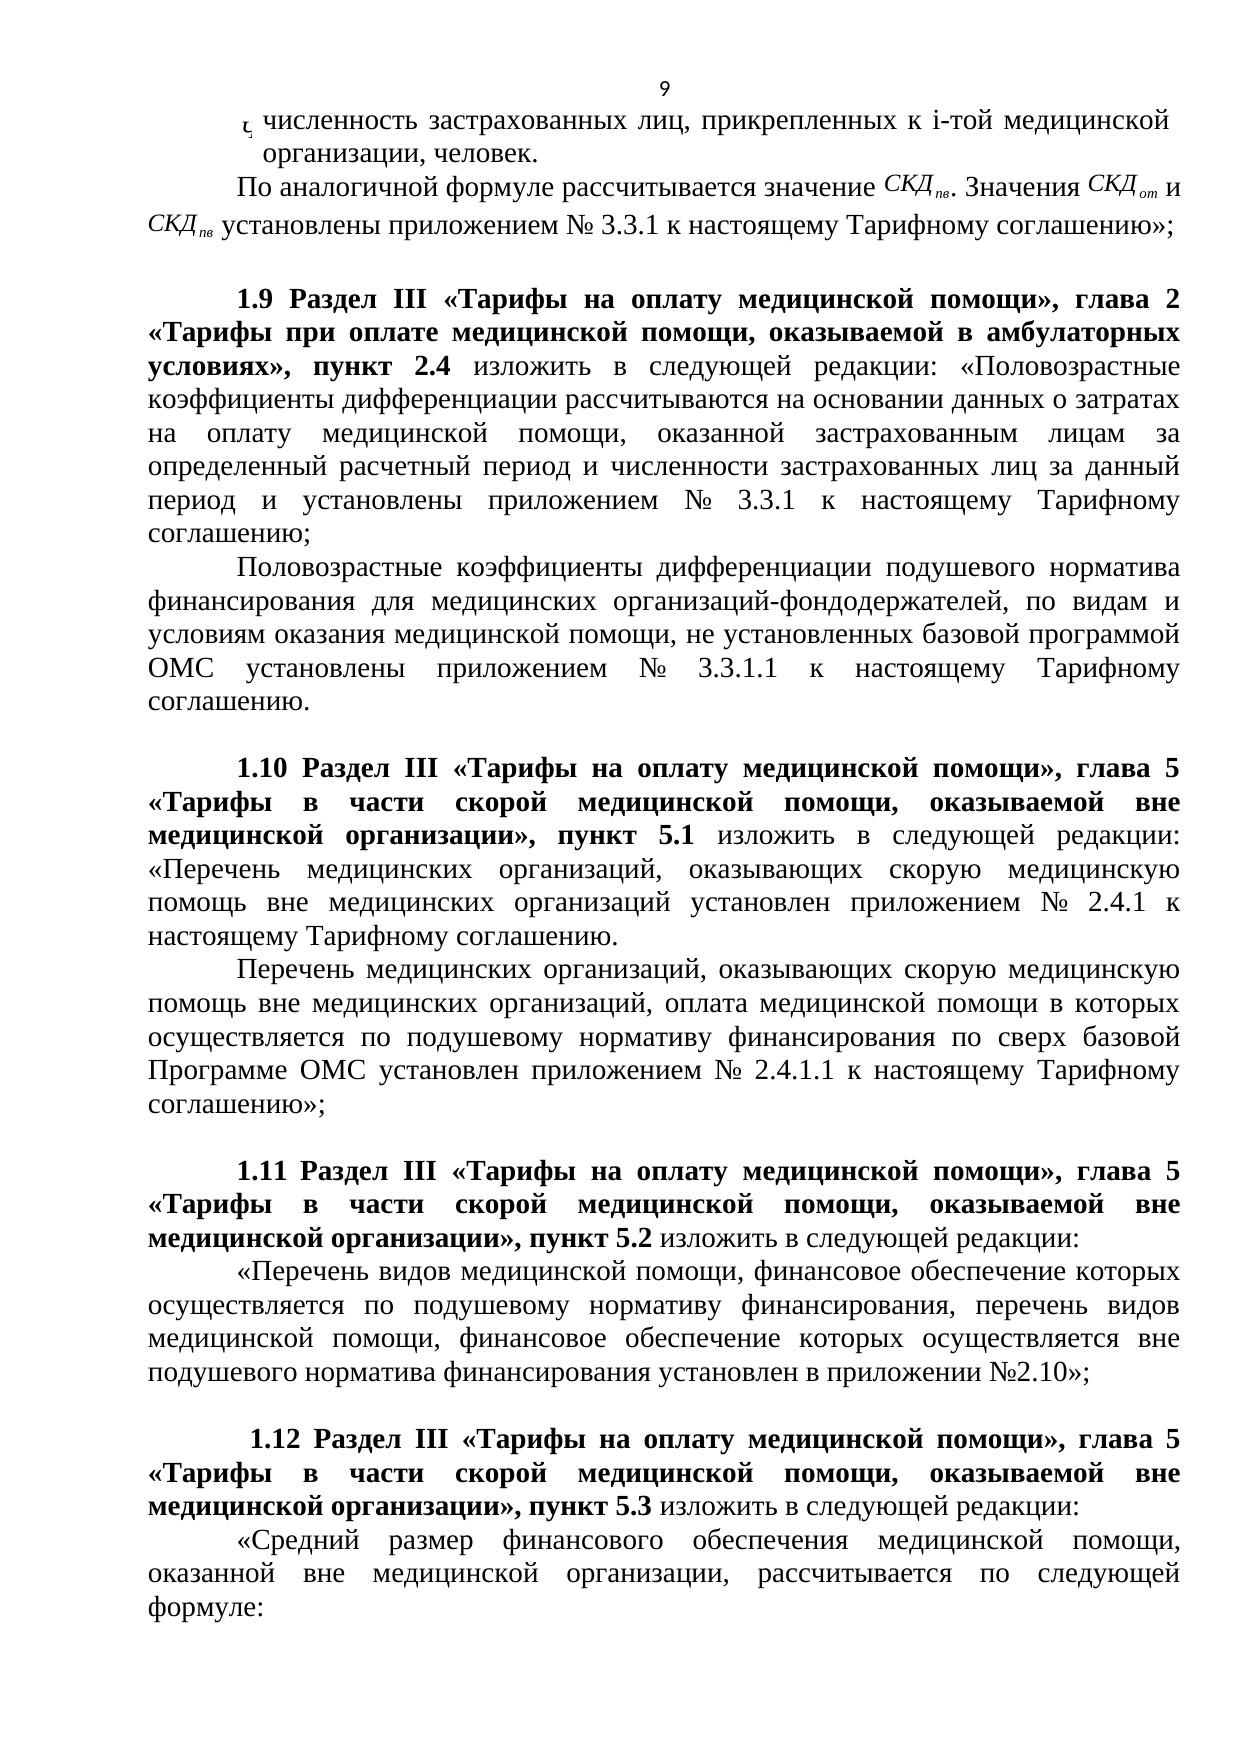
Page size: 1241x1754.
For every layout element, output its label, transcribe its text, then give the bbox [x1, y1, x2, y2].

text 1.10 Раздел III «Тарифы на оплату медицинской помощи», глава 5 «Тарифы в части скорой медицинской помощи, оказываемой вне медицинской организации», пункт 5.1 изложить в следующей редакции: «Перечень медицинских организаций, оказывающих скорую медицинскую помощь вне медицинских организаций установлен приложением № 2.4.1 к настоящему Тарифному соглашению. [148, 750, 1181, 952]
table_cell численность застрахованных лиц, прикрепленных к i-той медицинской организации, человек. [251, 102, 1181, 169]
text Половозрастные коэффициенты дифференциации подушевого норматива финансирования для медицинских организаций-фондодержателей, по видам и условиям оказания медицинской помощи, не установленных базовой программой ОМС установлены приложением № 3.3.1.1 к настоящему Тарифному соглашению. [148, 549, 1181, 717]
text «Средний размер финансового обеспечения медицинской помощи, оказанной вне медицинской организации, рассчитывается по следующей формуле: [148, 1522, 1181, 1622]
table_cell [148, 102, 251, 169]
list По аналогичной формуле рассчитывается значение . Значения и установлены приложением № 3.3.1 к настоящему Тарифному соглашению»; [148, 169, 1181, 242]
text 1.12 Раздел III «Тарифы на оплату медицинской помощи», глава 5 «Тарифы в части скорой медицинской помощи, оказываемой вне медицинской организации», пункт 5.3 изложить в следующей редакции: [148, 1421, 1181, 1522]
text Перечень медицинских организаций, оказывающих скорую медицинскую помощь вне медицинских организаций, оплата медицинской помощи в которых осуществляется по подушевому нормативу финансирования по сверх базовой Программе ОМС установлен приложением № 2.4.1.1 к настоящему Тарифному соглашению»; [148, 952, 1181, 1119]
text 1.11 Раздел III «Тарифы на оплату медицинской помощи», глава 5 «Тарифы в части скорой медицинской помощи, оказываемой вне медицинской организации», пункт 5.2 изложить в следующей редакции: [148, 1153, 1181, 1253]
text «Перечень видов медицинской помощи, финансовое обеспечение которых осуществляется по подушевому нормативу финансирования, перечень видов медицинской помощи, финансовое обеспечение которых осуществляется вне подушевого норматива финансирования установлен в приложении №2.10»; [148, 1253, 1181, 1388]
text 1.9 Раздел III «Тарифы на оплату медицинской помощи», глава 2 «Тарифы при оплате медицинской помощи, оказываемой в амбулаторных условиях», пункт 2.4 изложить в следующей редакции: «Половозрастные коэффициенты дифференциации рассчитываются на основании данных о затратах на оплату медицинской помощи, оказанной застрахованным лицам за определенный расчетный период и численности застрахованных лиц за данный период и установлены приложением № 3.3.1 к настоящему Тарифному соглашению; [148, 281, 1181, 549]
